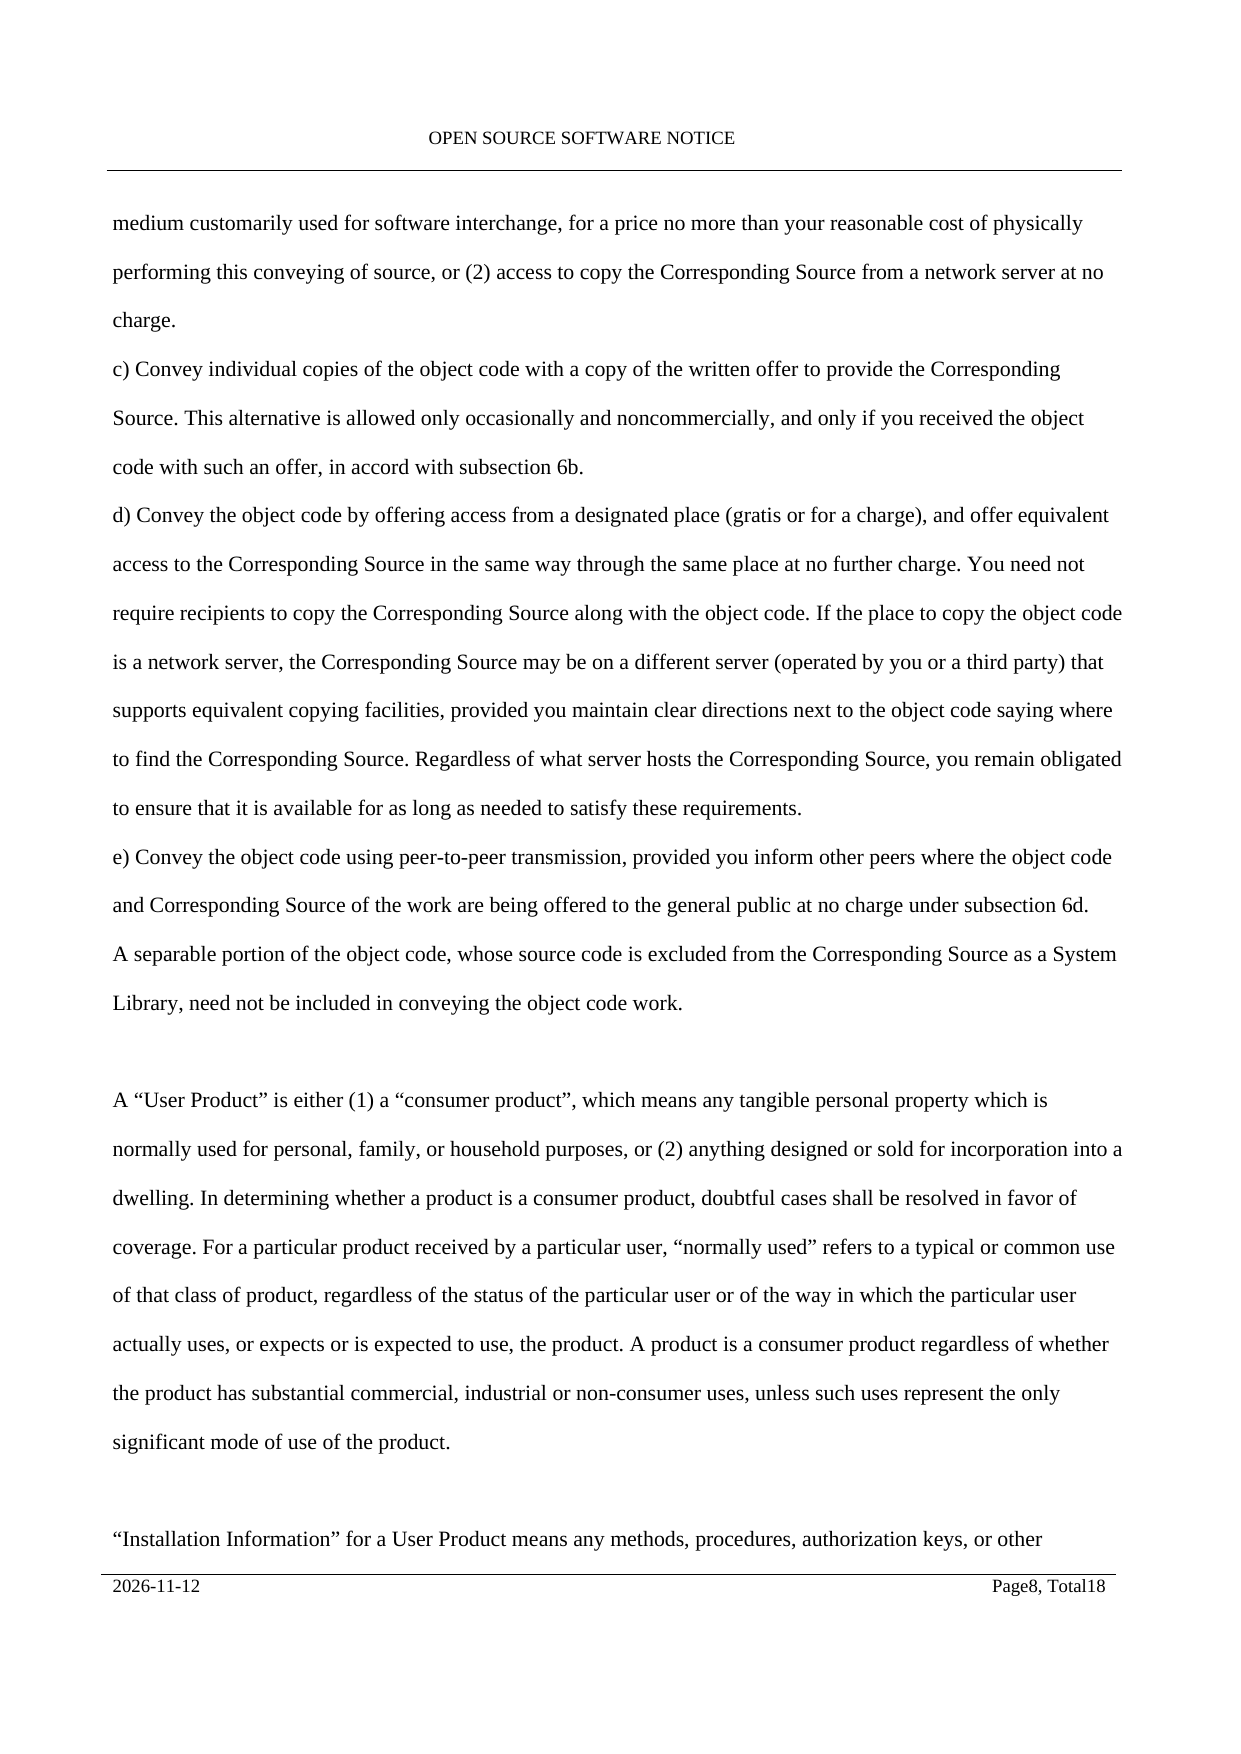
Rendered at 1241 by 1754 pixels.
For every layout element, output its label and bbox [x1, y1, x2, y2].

text [112, 206, 1128, 1555]
